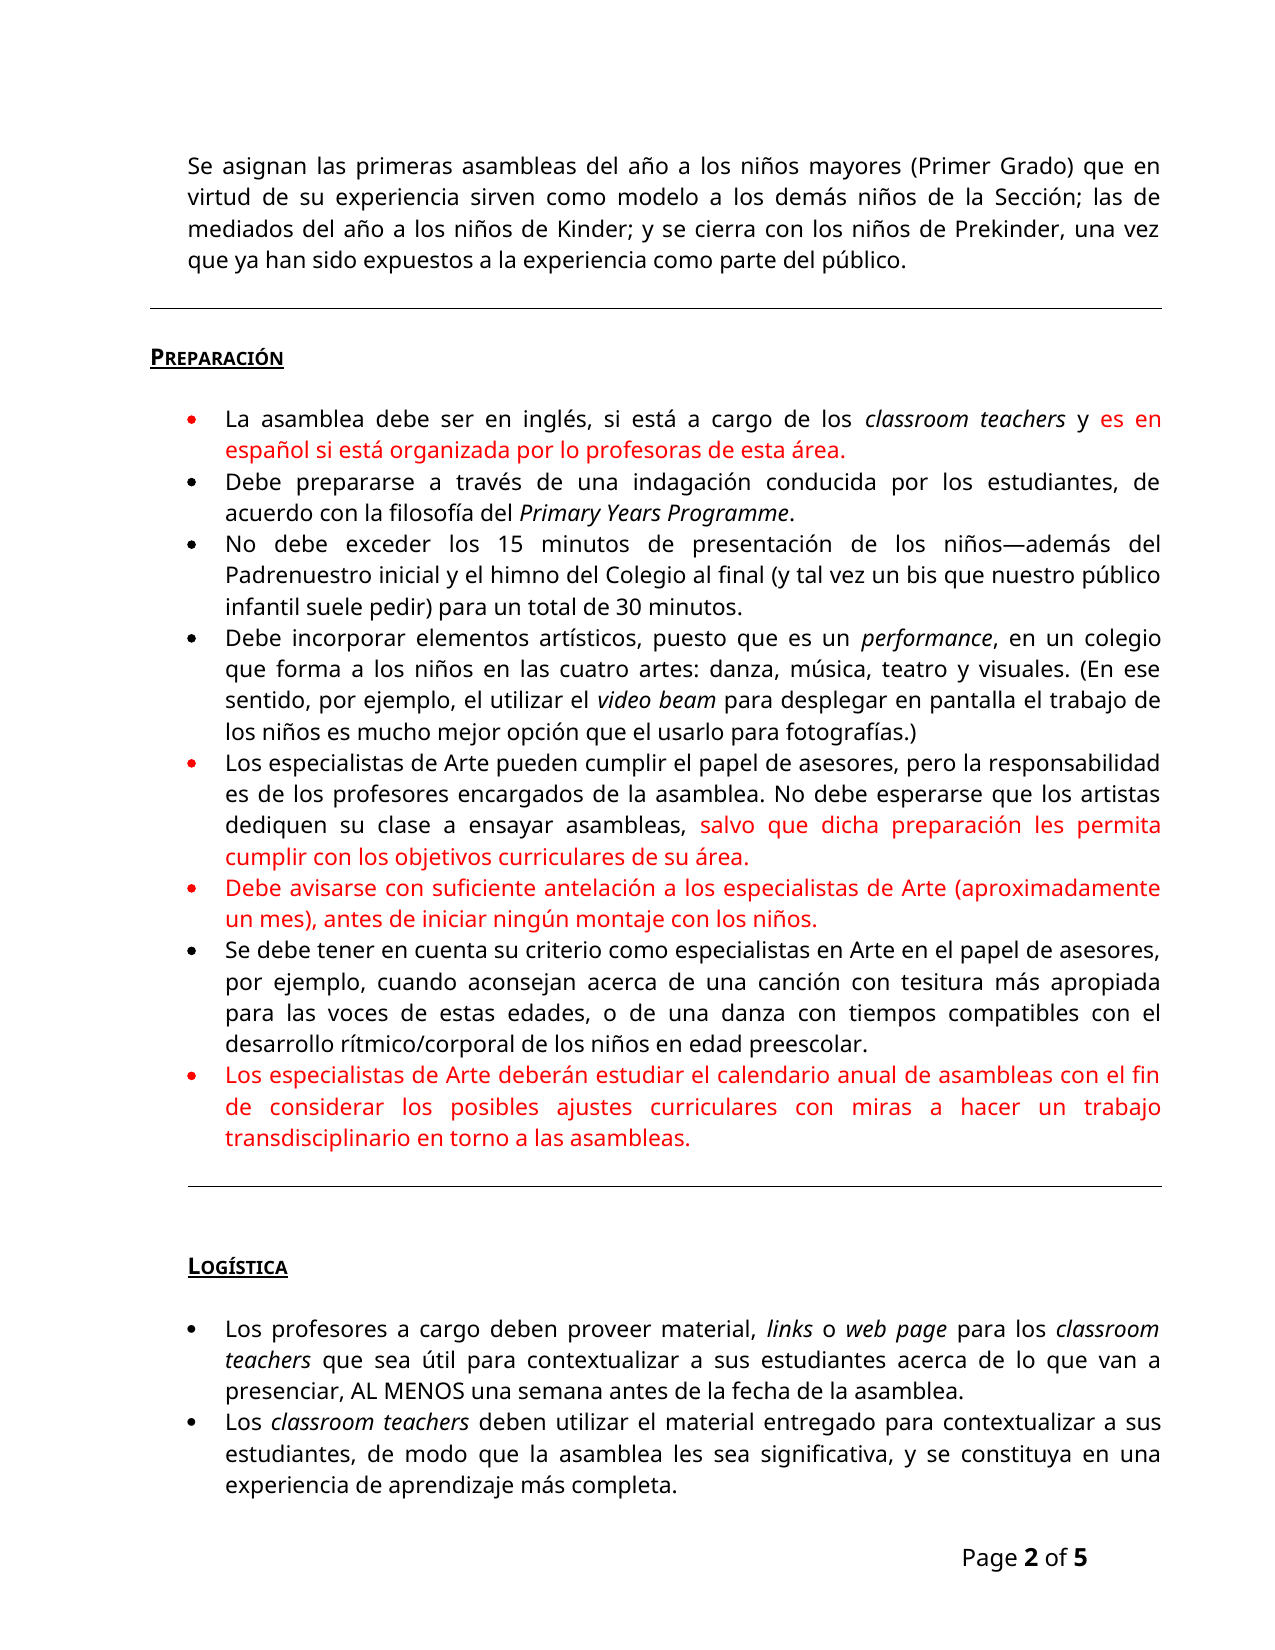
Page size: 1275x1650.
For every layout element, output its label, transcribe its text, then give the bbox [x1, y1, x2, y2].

text Logística [150, 1250, 1162, 1281]
list Los especialistas de Arte pueden cumplir el papel de asesores, pero la responsabilidad es de los profesores encargados de la asamblea. No debe esperarse que los artistas dediquen su clase a ensayar asambleas, salvo que dicha preparación les permita cumplir con los objetivos curriculares de su área. [187, 747, 1162, 872]
list Los profesores a cargo deben proveer material, links o web page para los classroom teachers que sea útil para contextualizar a sus estudiantes acerca de lo que van a presenciar, AL MENOS una semana antes de la fecha de la asamblea. [187, 1312, 1162, 1406]
list Los especialistas de Arte deberán estudiar el calendario anual de asambleas con el fin de considerar los posibles ajustes curriculares con miras a hacer un trabajo transdisciplinario en torno a las asambleas. [187, 1059, 1162, 1153]
list Los classroom teachers deben utilizar el material entregado para contextualizar a sus estudiantes, de modo que la asamblea les sea significativa, y se constituya en una experiencia de aprendizaje más completa. [187, 1406, 1162, 1500]
text Preparación [150, 341, 1162, 372]
list Se debe tener en cuenta su criterio como especialistas en Arte en el papel de asesores, por ejemplo, cuando aconsejan acerca de una canción con tesitura más apropiada para las voces de estas edades, o de una danza con tiempos compatibles con el desarrollo rítmico/corporal de los niños en edad preescolar. [187, 934, 1162, 1059]
list La asamblea debe ser en inglés, si está a cargo de los classroom teachers y es en español si está organizada por lo profesoras de esta área. [187, 403, 1162, 466]
list Debe avisarse con suficiente antelación a los especialistas de Arte (aproximadamente un mes), antes de iniciar ningún montaje con los niños. [187, 872, 1162, 934]
list Debe incorporar elementos artísticos, puesto que es un performance, en un colegio que forma a los niños en las cuatro artes: danza, música, teatro y visuales. (En ese sentido, por ejemplo, el utilizar el video beam para desplegar en pantalla el trabajo de los niños es mucho mejor opción que el usarlo para fotografías.) [187, 622, 1162, 747]
list Debe prepararse a través de una indagación conducida por los estudiantes, de acuerdo con la filosofía del Primary Years Programme. [187, 466, 1162, 528]
text Se asignan las primeras asambleas del año a los niños mayores (Primer Grado) que en virtud de su experiencia sirven como modelo a los demás niños de la Sección; las de mediados del año a los niños de Kinder; y se cierra con los niños de Prekinder, una vez que ya han sido expuestos a la experiencia como parte del público. [187, 150, 1162, 275]
list No debe exceder los 15 minutos de presentación de los niños—además del Padrenuestro inicial y el himno del Colegio al final (y tal vez un bis que nuestro público infantil suele pedir) para un total de 30 minutos. [187, 528, 1162, 622]
